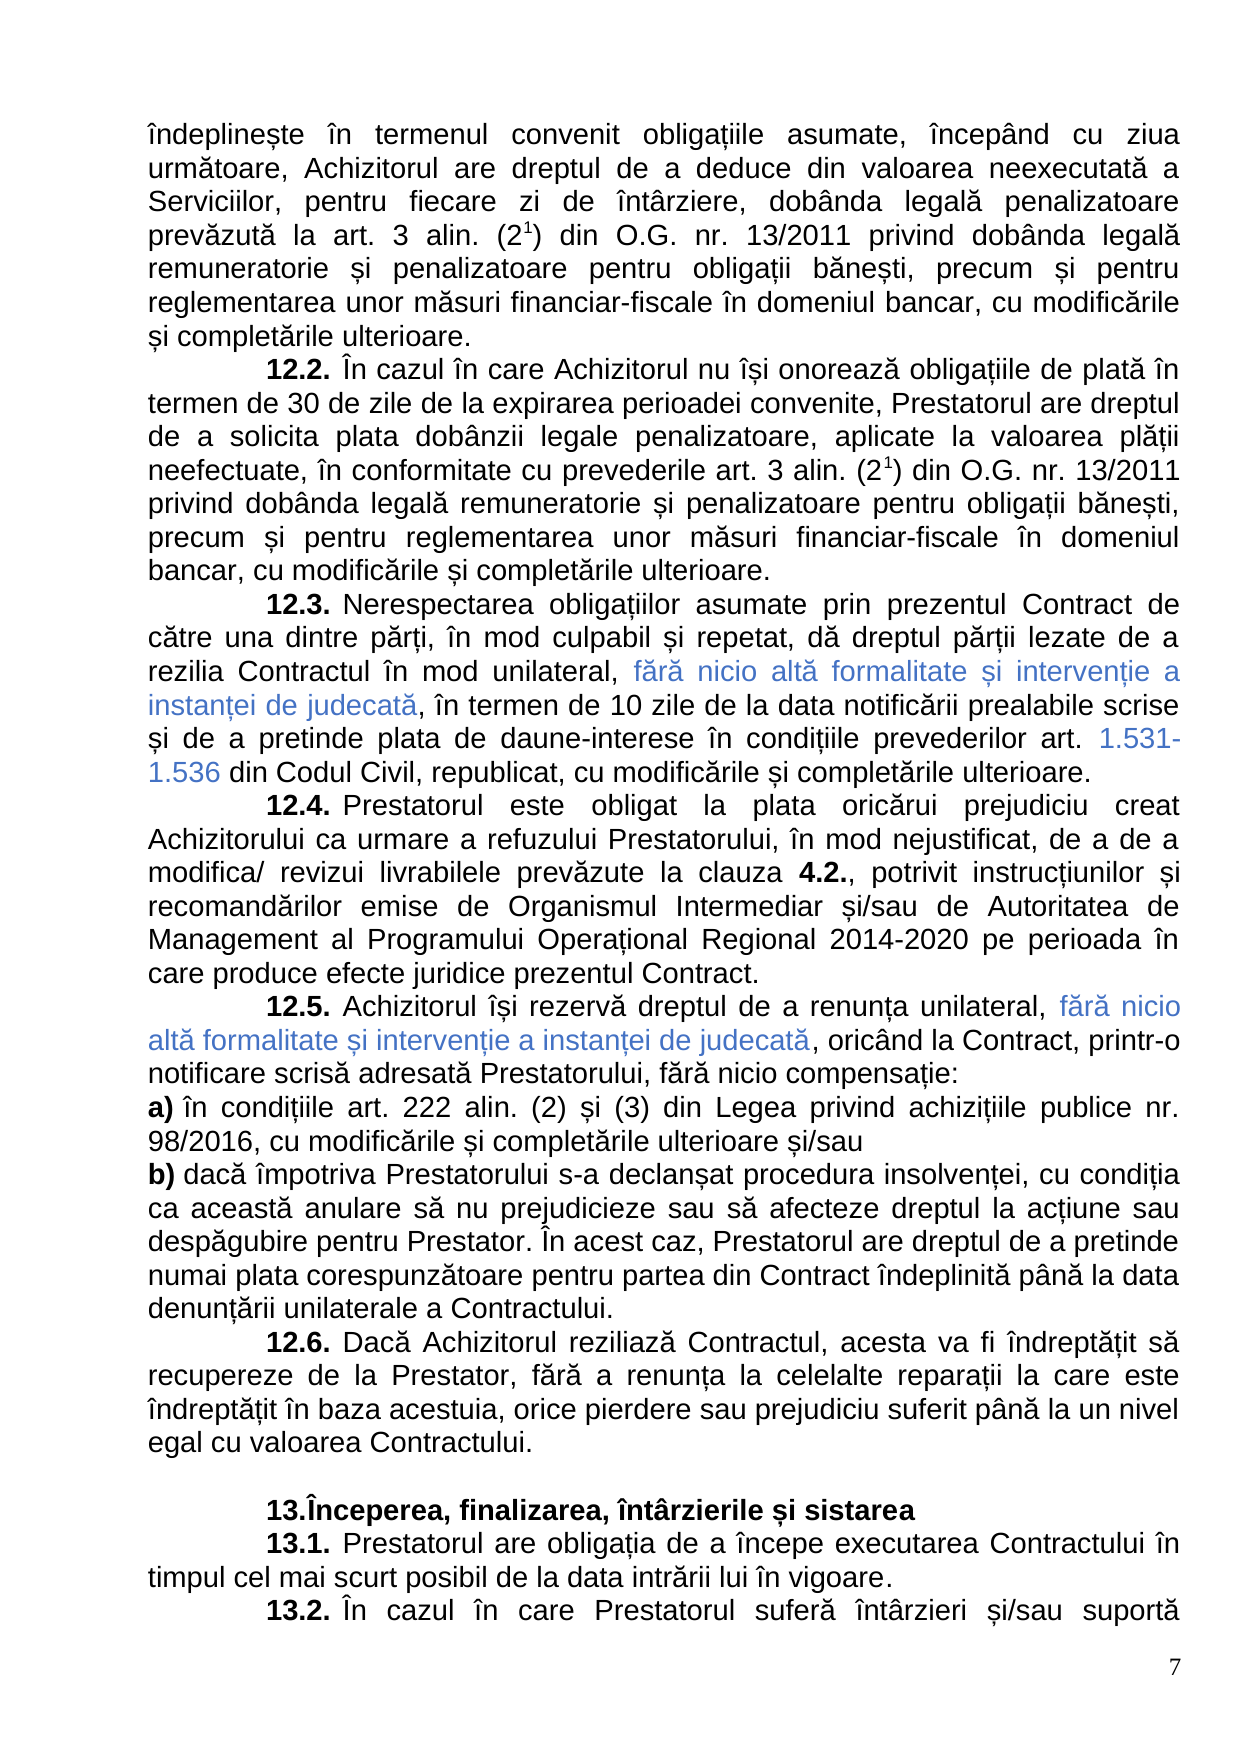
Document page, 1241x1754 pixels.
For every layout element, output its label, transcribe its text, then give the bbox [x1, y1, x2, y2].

list Nerespectarea obligațiilor asumate prin prezentul Contract de către una dintre părți, în mod culpabil și repetat, dă dreptul părții lezate de a rezilia Contractul în mod unilateral, fără nicio altă formalitate și intervenție a instanței de judecată, în termen de 10 zile de la data notificării prealabile scrise și de a pretinde plata de daune-interese în condițiile prevederilor art. 1.531-1.536 din Codul Civil, republicat, cu modificările și completările ulterioare. [148, 587, 1181, 788]
list Achizitorul își rezervă dreptul de a renunța unilateral, fără nicio altă formalitate și intervenție a instanței de judecată, oricând la Contract, printr-o notificare scrisă adresată Prestatorului, fără nicio compensație: [148, 989, 1181, 1090]
list Prestatorul are obligația de a începe executarea Contractului în timpul cel mai scurt posibil de la data intrării lui în vigoare. [148, 1526, 1181, 1593]
list dacă împotriva Prestatorului s-a declanșat procedura insolvenței, cu condiția ca această anulare să nu prejudicieze sau să afecteze dreptul la acțiune sau despăgubire pentru Prestator. În acest caz, Prestatorul are dreptul de a pretinde numai plata corespunzătoare pentru partea din Contract îndeplinită până la data denunțării unilaterale a Contractului. [148, 1157, 1181, 1325]
list Prestatorul este obligat la plata oricărui prejudiciu creat Achizitorului ca urmare a refuzului Prestatorului, în mod nejustificat, de a de a modifica/ revizui livrabilele prevăzute la clauza 4.2., potrivit instrucțiunilor și recomandărilor emise de Organismul Intermediar și/sau de Autoritatea de Management al Programului Operațional Regional 2014-2020 pe perioada în care produce efecte juridice prezentul Contract. [148, 788, 1181, 989]
list Începerea, finalizarea, întârzierile și sistarea [148, 1493, 1181, 1526]
list În cazul în care Achizitorul nu își onorează obligațiile de plată în termen de 30 de zile de la expirarea perioadei convenite, Prestatorul are dreptul de a solicita plata dobânzii legale penalizatoare, aplicate la valoarea plății neefectuate, în conformitate cu prevederile art. 3 alin. (21) din O.G. nr. 13/2011 privind dobânda legală remuneratorie și penalizatoare pentru obligații bănești, precum și pentru reglementarea unor măsuri financiar-fiscale în domeniul bancar, cu modificările și completările ulterioare. [148, 352, 1181, 587]
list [148, 117, 1181, 352]
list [148, 1593, 1181, 1627]
list Dacă Achizitorul reziliază Contractul, acesta va fi îndreptățit să recupereze de la Prestator, fără a renunța la celelalte reparații la care este îndreptățit în baza acestuia, orice pierdere sau prejudiciu suferit până la un nivel egal cu valoarea Contractului. [148, 1325, 1181, 1459]
list în condițiile art. 222 alin. (2) și (3) din Legea privind achizițiile publice nr. 98/2016, cu modificările și completările ulterioare și/sau [148, 1090, 1181, 1157]
